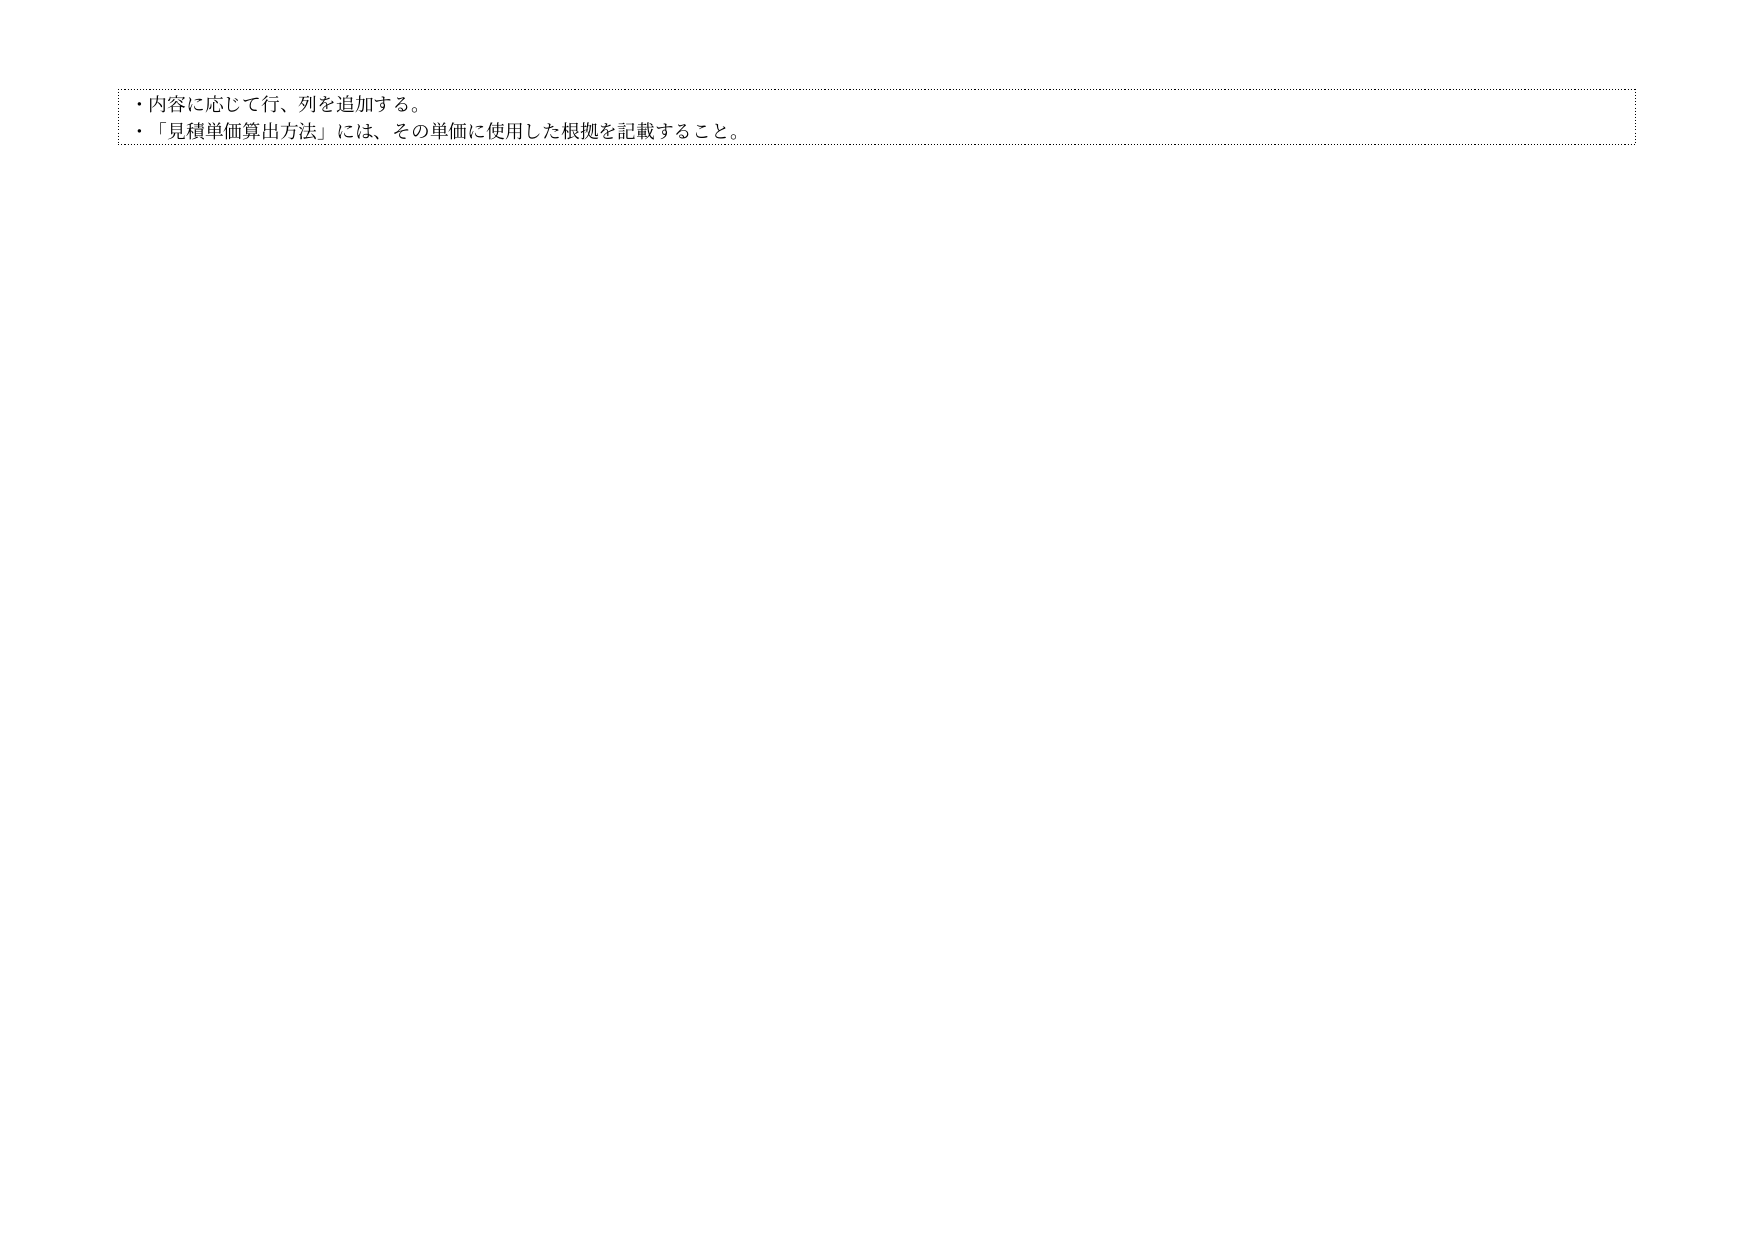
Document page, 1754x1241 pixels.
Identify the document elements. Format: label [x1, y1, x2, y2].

table_header [119, 89, 1635, 144]
